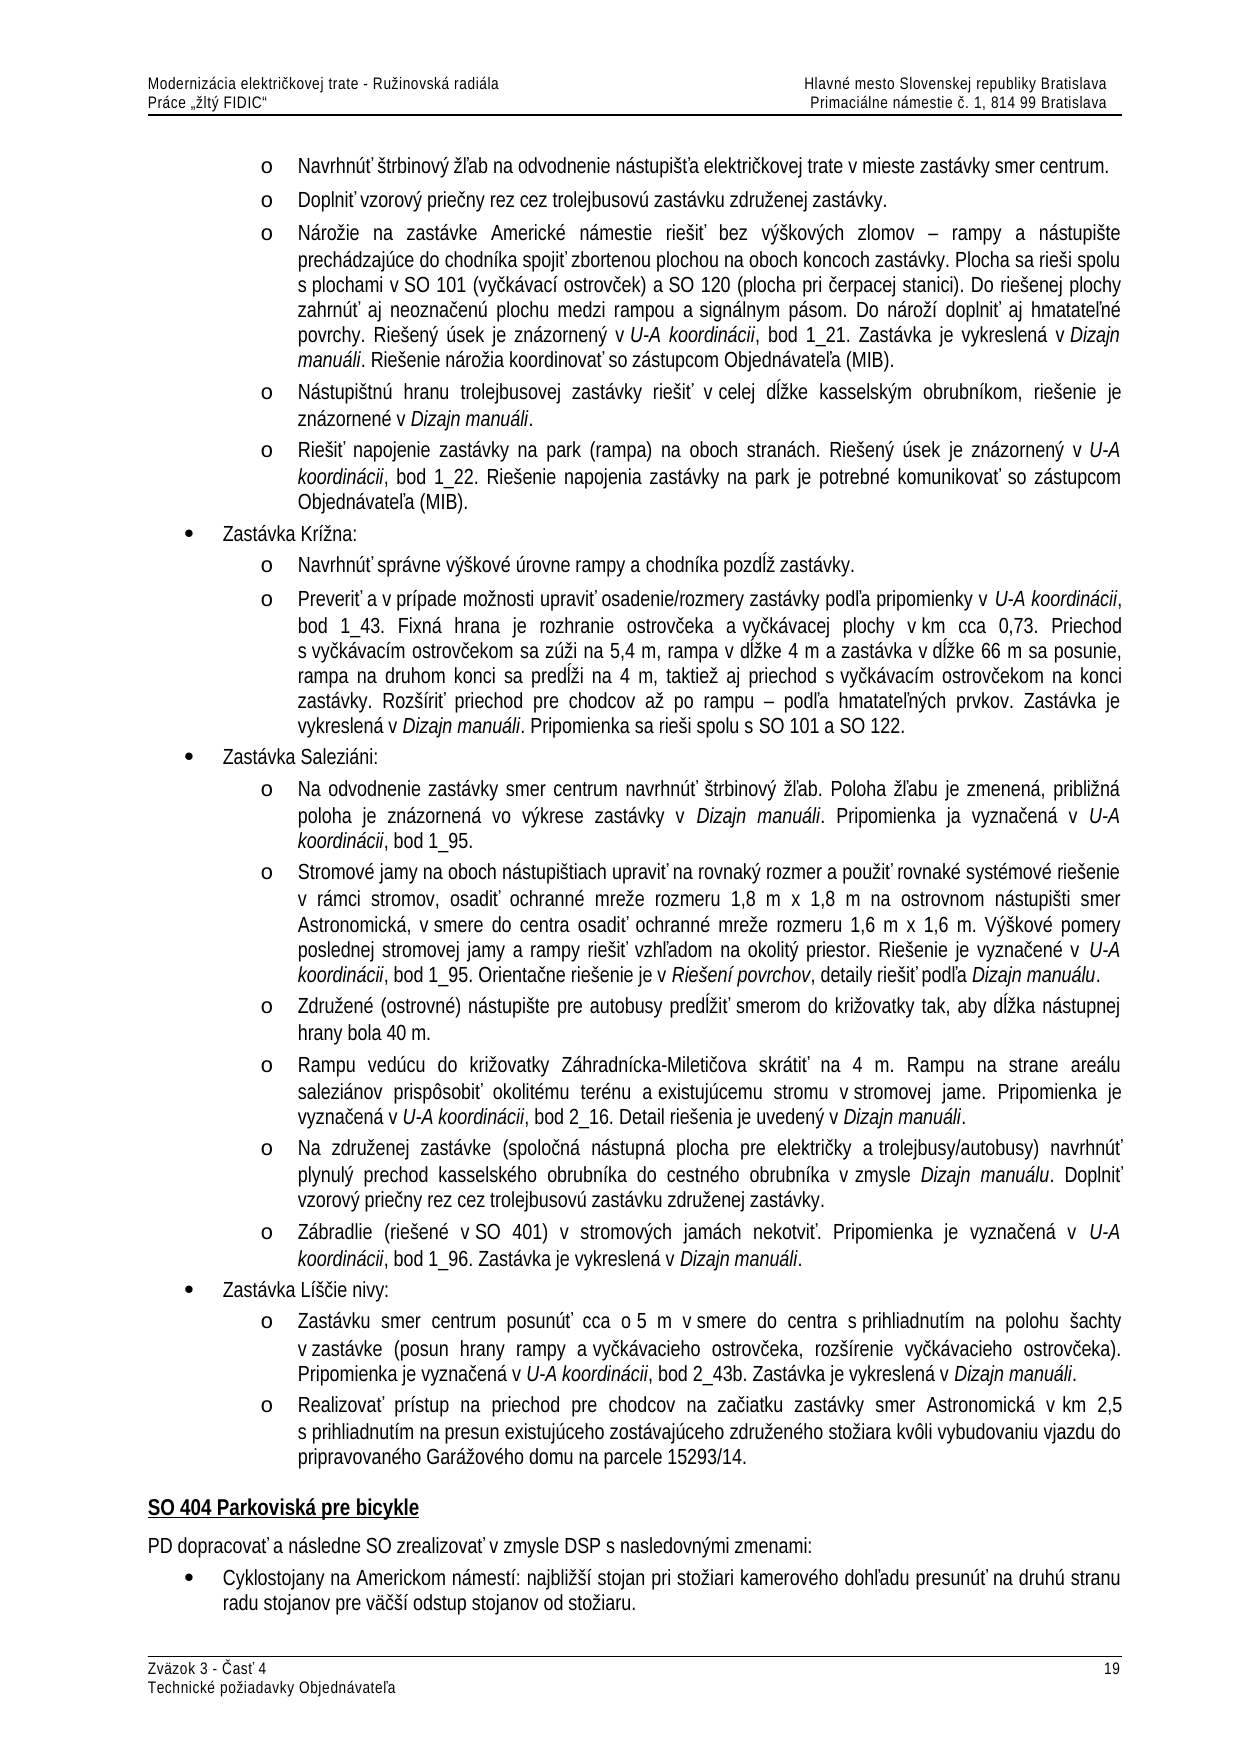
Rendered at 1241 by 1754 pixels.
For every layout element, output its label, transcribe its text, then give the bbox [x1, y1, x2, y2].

list Doplniť vzorový priečny rez cez trolejbusovú zastávku združenej zastávky. [260, 186, 1122, 213]
list Riešiť napojenie zastávky na park (rampa) na oboch stranách. Riešený úsek je znázornený v U-A koordinácii, bod 1_22. Riešenie napojenia zastávky na park je potrebné komunikovať so zástupcom Objednávateľa (MIB). [260, 437, 1122, 514]
list Nástupištnú hranu trolejbusovej zastávky riešiť v celej dĺžke kasselským obrubníkom, riešenie je znázornené v Dizajn manuáli. [260, 379, 1122, 431]
list Na združenej zastávke (spoločná nástupná plocha pre električky a trolejbusy/autobusy) navrhnúť plynulý prechod kasselského obrubníka do cestného obrubníka v zmysle Dizajn manuálu. Doplniť vzorový priečny rez cez trolejbusovú zastávku združenej zastávky. [260, 1135, 1122, 1212]
list Združené (ostrovné) nástupište pre autobusy predĺžiť smerom do križovatky tak, aby dĺžka nástupnej hrany bola 40 m. [260, 993, 1122, 1045]
list Zastávku smer centrum posunúť cca o 5 m v smere do centra s prihliadnutím na polohu šachty v zastávke (posun hrany rampy a vyčkávacieho ostrovčeka, rozšírenie vyčkávacieho ostrovčeka). Pripomienka je vyznačená v U-A koordinácii, bod 2_43b. Zastávka je vykreslená v Dizajn manuáli. [260, 1308, 1122, 1386]
list Rampu vedúcu do križovatky Záhradnícka-Miletičova skrátiť na 4 m. Rampu na strane areálu saleziánov prispôsobiť okolitému terénu a existujúcemu stromu v stromovej jame. Pripomienka je vyznačená v U-A koordinácii, bod 2_16. Detail riešenia je uvedený v Dizajn manuáli. [260, 1051, 1122, 1129]
list Stromové jamy na oboch nástupištiach upraviť na rovnaký rozmer a použiť rovnaké systémové riešenie v rámci stromov, osadiť ochranné mreže rozmeru 1,8 m x 1,8 m na ostrovnom nástupišti smer Astronomická, v smere do centra osadiť ochranné mreže rozmeru 1,6 m x 1,6 m. Výškové pomery poslednej stromovej jamy a rampy riešiť vzhľadom na okolitý priestor. Riešenie je vyznačené v U-A koordinácii, bod 1_95. Orientačne riešenie je v Riešení povrchov, detaily riešiť podľa Dizajn manuálu. [260, 859, 1122, 987]
list Navrhnúť správne výškové úrovne rampy a chodníka pozdĺž zastávky. [260, 552, 1122, 579]
text Zastávka Saleziáni: [185, 744, 1122, 769]
text Zastávka Krížna: [185, 521, 1122, 546]
list Zábradlie (riešené v SO 401) v stromových jamách nekotviť. Pripomienka je vyznačená v U-A koordinácii, bod 1_96. Zastávka je vykreslená v Dizajn manuáli. [260, 1218, 1122, 1271]
text Cyklostojany na Americkom námestí: najbližší stojan pri stožiari kamerového dohľadu presunúť na druhú stranu radu stojanov pre väčší odstup stojanov od stožiaru. [185, 1564, 1122, 1615]
list Nárožie na zastávke Americké námestie riešiť bez výškových zlomov – rampy a nástupište prechádzajúce do chodníka spojiť zbortenou plochou na oboch koncoch zastávky. Plocha sa rieši spolu s plochami v SO 101 (vyčkávací ostrovček) a SO 120 (plocha pri čerpacej stanici). Do riešenej plochy zahrnúť aj neoznačenú plochu medzi rampou a signálnym pásom. Do nároží doplniť aj hmatateľné povrchy. Riešený úsek je znázornený v U-A koordinácii, bod 1_21. Zastávka je vykreslená v Dizajn manuáli. Riešenie nárožia koordinovať so zástupcom Objednávateľa (MIB). [260, 220, 1122, 372]
list Zastávka Líščie nivy: [185, 1277, 1122, 1302]
list Navrhnúť štrbinový žľab na odvodnenie nástupišťa električkovej trate v mieste zastávky smer centrum. [260, 153, 1122, 180]
subtitle SO 404 Parkoviská pre bicykle [148, 1494, 1122, 1521]
list Realizovať prístup na priechod pre chodcov na začiatku zastávky smer Astronomická v km 2,5 s prihliadnutím na presun existujúceho zostávajúceho združeného stožiara kvôli vybudovaniu vjazdu do pripravovaného Garážového domu na parcele 15293/14. [260, 1392, 1122, 1469]
list Preveriť a v prípade možnosti upraviť osadenie/rozmery zastávky podľa pripomienky v U-A koordinácii, bod 1_43. Fixná hrana je rozhranie ostrovčeka a vyčkávacej plochy v km cca 0,73. Priechod s vyčkávacím ostrovčekom sa zúži na 5,4 m, rampa v dĺžke 4 m a zastávka v dĺžke 66 m sa posunie, rampa na druhom konci sa predĺži na 4 m, taktiež aj priechod s vyčkávacím ostrovčekom na konci zastávky. Rozšíriť priechod pre chodcov až po rampu – podľa hmatateľných prvkov. Zastávka je vykreslená v Dizajn manuáli. Pripomienka sa rieši spolu s SO 101 a SO 122. [260, 585, 1122, 738]
text PD dopracovať a následne SO zrealizovať v zmysle DSP s nasledovnými zmenami: [148, 1533, 1122, 1558]
list Na odvodnenie zastávky smer centrum navrhnúť štrbinový žľab. Poloha žľabu je zmenená, približná poloha je znázornená vo výkrese zastávky v Dizajn manuáli. Pripomienka ja vyznačená v U-A koordinácii, bod 1_95. [260, 776, 1122, 853]
